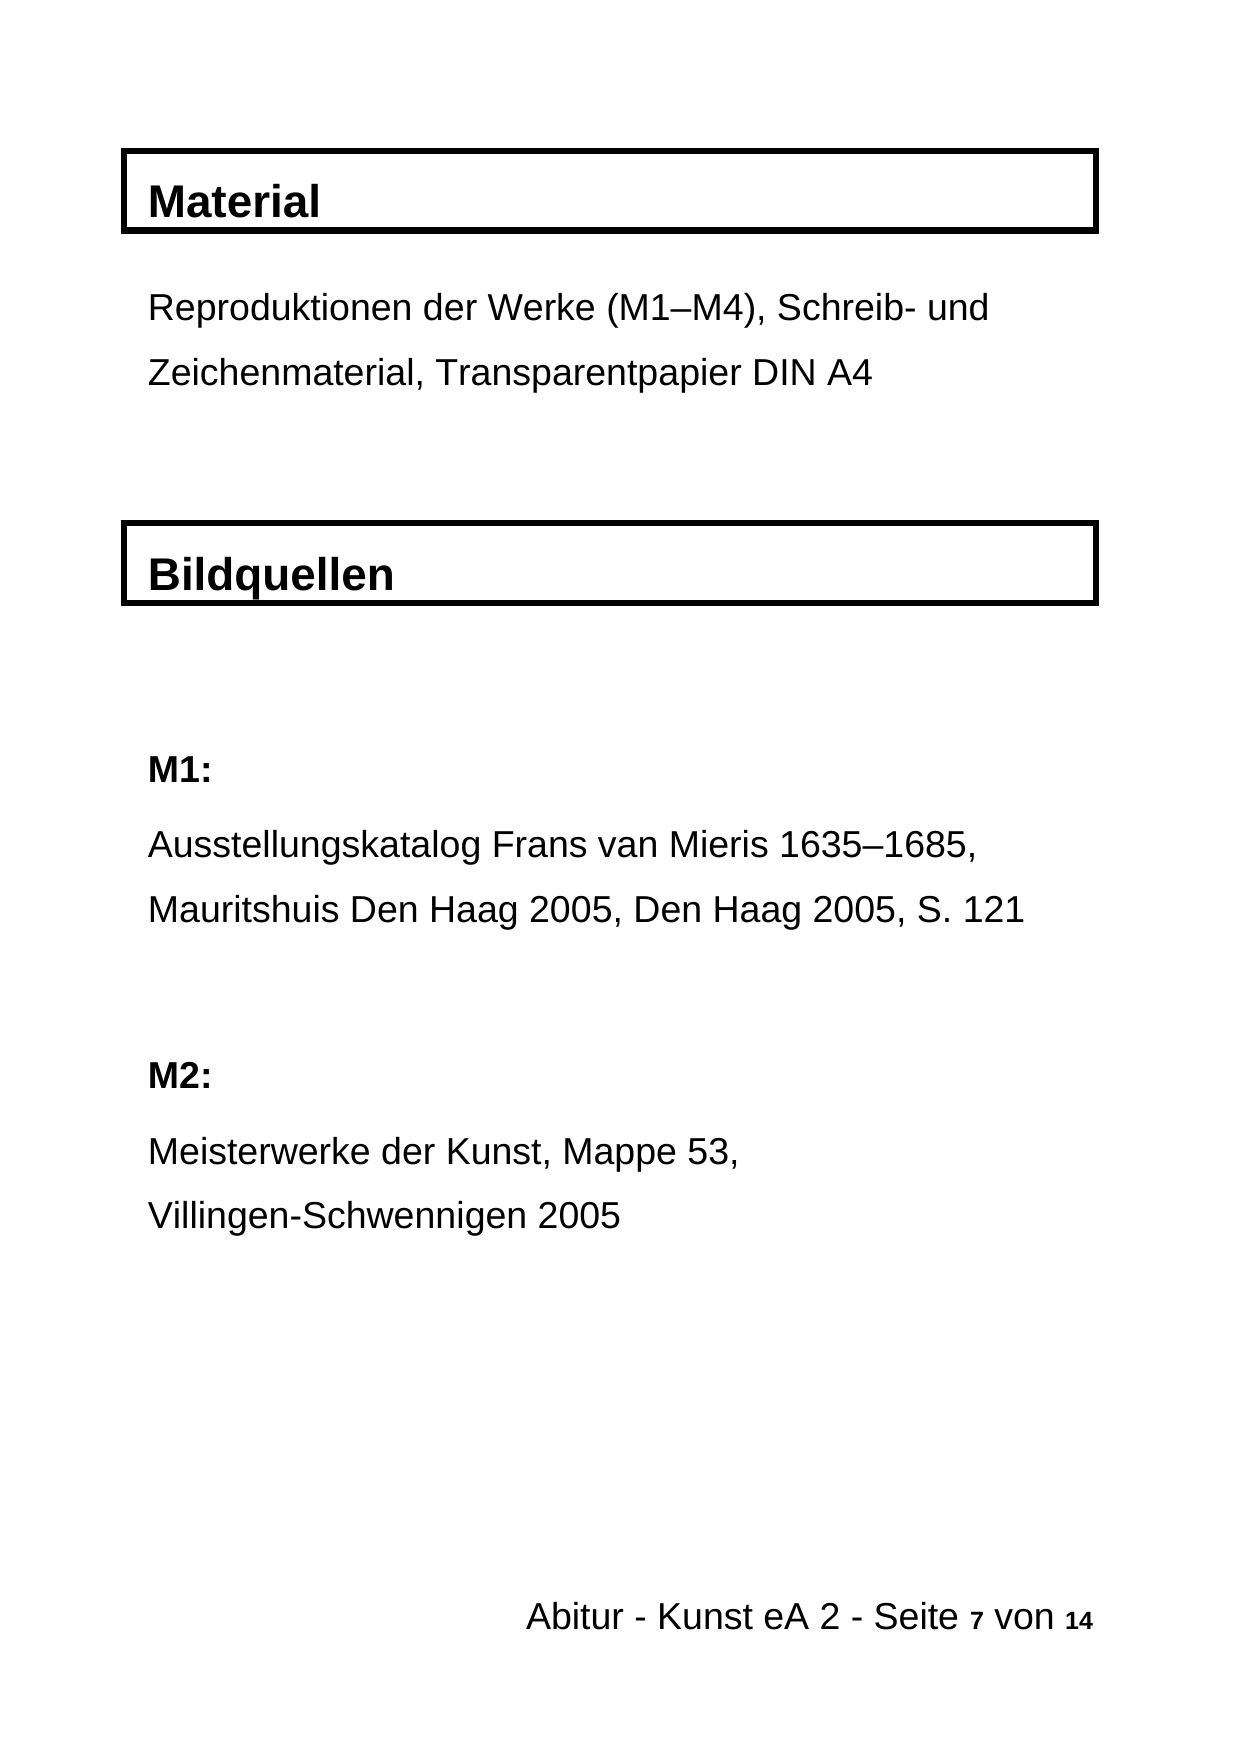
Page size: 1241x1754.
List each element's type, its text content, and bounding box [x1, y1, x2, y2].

subtitle M1: [148, 747, 1093, 790]
subtitle M2: [148, 1054, 1093, 1097]
text Ausstellungskatalog Frans van Mieris 1635–1685, Mauritshuis Den Haag 2005, Den Haag 2005, S. 121 [148, 822, 1093, 930]
subtitle Bildquellen [127, 526, 1093, 600]
subtitle Material [127, 154, 1093, 227]
text Meisterwerke der Kunst, Mappe 53, Villingen-Schwennigen 2005 [148, 1129, 1093, 1237]
text Reproduktionen der Werke (M1–M4), Schreib- und Zeichenmaterial, Transparentpapier DIN A4 [148, 285, 1093, 393]
